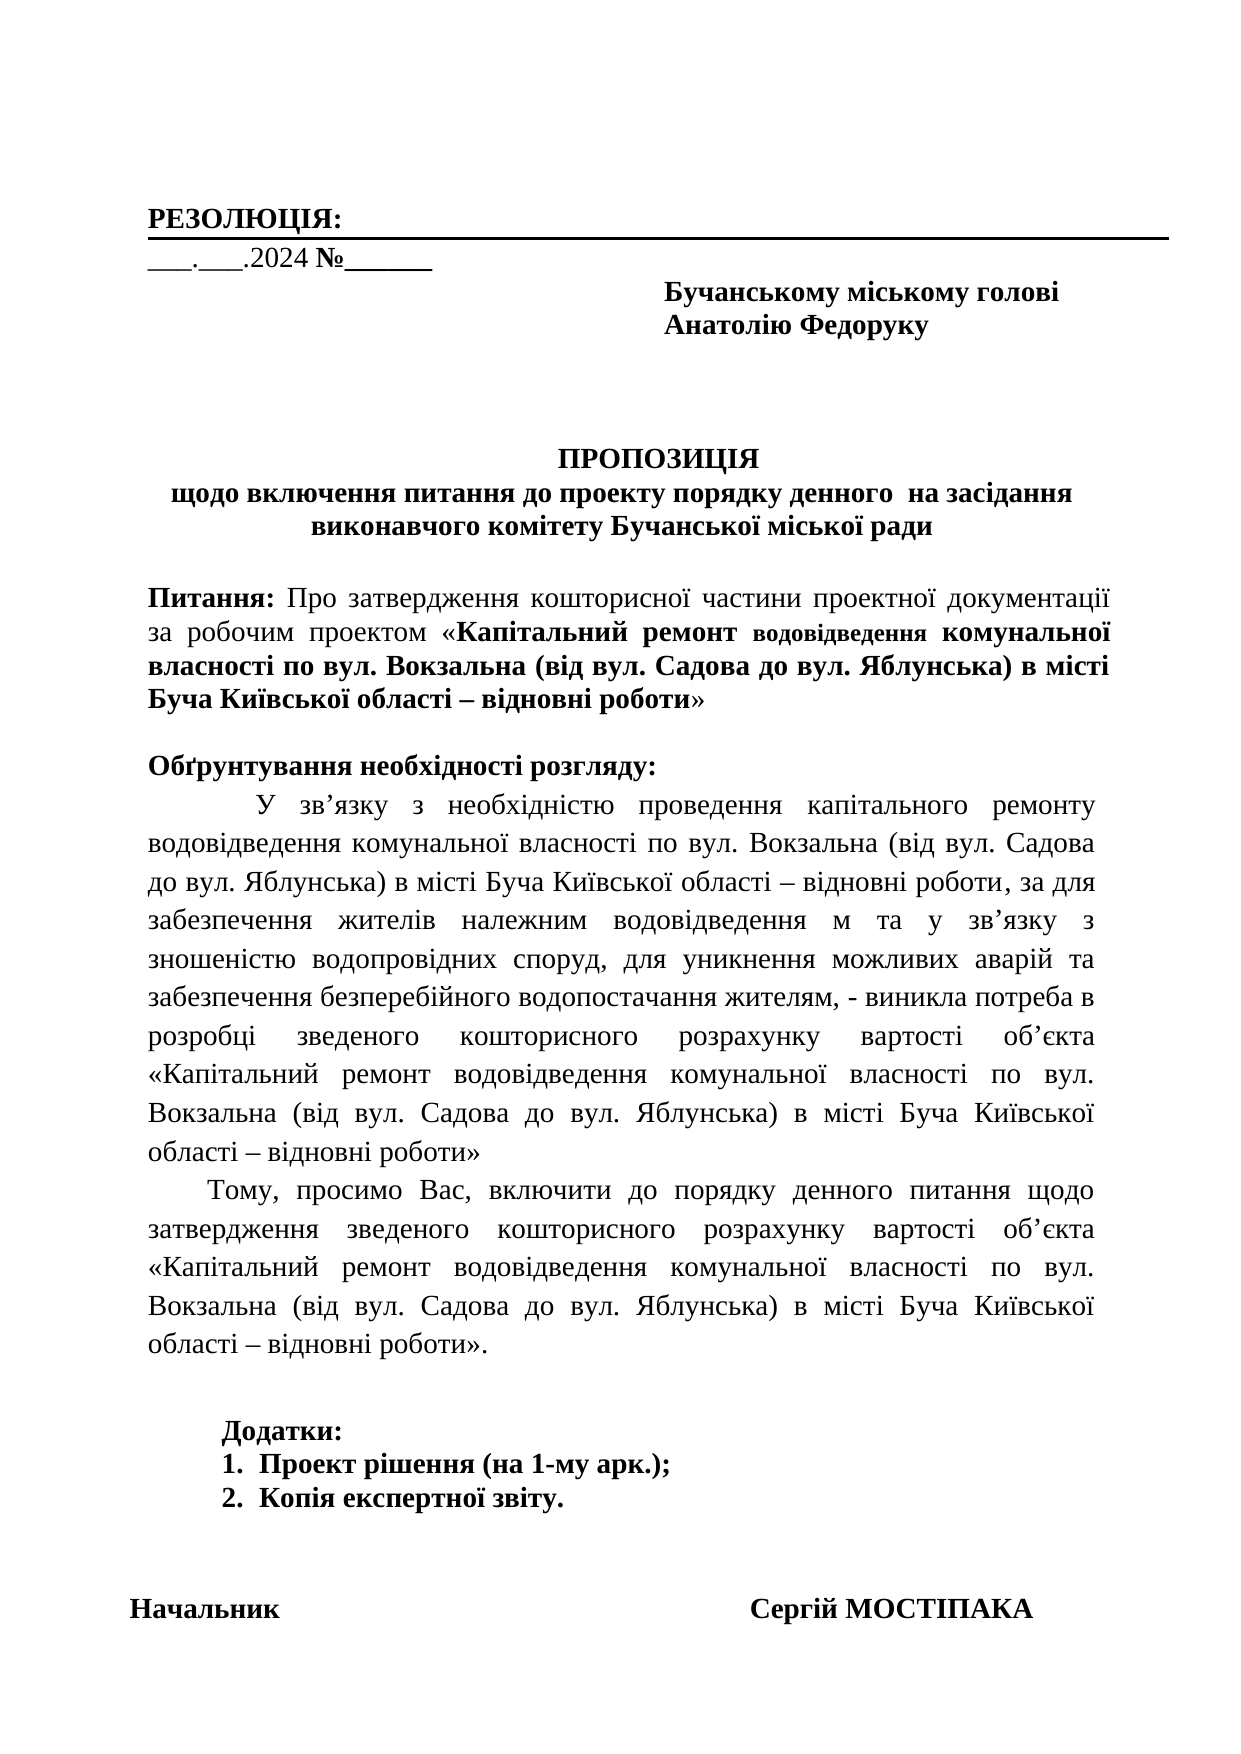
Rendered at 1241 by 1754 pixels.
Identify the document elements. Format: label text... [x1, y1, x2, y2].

text ПРОПОЗИЦІЯ [148, 441, 1169, 475]
list Проект рішення (на 1-му арк.); [221, 1447, 1169, 1480]
text Додатки: [148, 1413, 1169, 1447]
table_header Сергій МОСТІПАКА [738, 1591, 1226, 1624]
text Питання: Про затвердження кошторисної частини проектної документації за робочим проектом «Капітальний ремонт водовідведення комунальної власності по вул. Вокзальна (від вул. Садова до вул. Яблунська) в місті Буча Київської області – відновні роботи» [148, 581, 1110, 715]
text РЕЗОЛЮЦІЯ: [148, 201, 1169, 237]
list Копія експертної звіту. [221, 1480, 1169, 1514]
text Тому, просимо Вас, включити до порядку денного питання щодо затвердження зведеного кошторисного розрахунку вартості об’єкта «Капітальний ремонт водовідведення комунальної власності по вул. Вокзальна (від вул. Садова до вул. Яблунська) в місті Буча Київської області – відновні роботи». [148, 1172, 1096, 1360]
text щодо включення питання до проекту порядку денного на засідання виконавчого комітету Бучанської міської ради [148, 475, 1096, 542]
text Бучанському міському голові [664, 274, 1169, 307]
table_header Начальник [118, 1591, 738, 1624]
text Анатолію Федоруку [664, 307, 1169, 341]
text ___.___.2024 №______ [148, 240, 1169, 274]
text Обґрунтування необхідності розгляду: [148, 748, 1167, 782]
text У зв’язку з необхідністю проведення капітального ремонту водовідведення комунальної власності по вул. Вокзальна (від вул. Садова до вул. Яблунська) в місті Буча Київської області – відновні роботи, за для забезпечення жителів належним водовідведення м та у зв’язку з зношеністю водопровідних споруд, для уникнення можливих аварій та забезпечення безперебійного водопостачання жителям, - виникла потреба в розробці зведеного кошторисного розрахунку вартості об’єкта «Капітальний ремонт водовідведення комунальної власності по вул. Вокзальна (від вул. Садова до вул. Яблунська) в місті Буча Київської області – відновні роботи» [148, 787, 1096, 1167]
